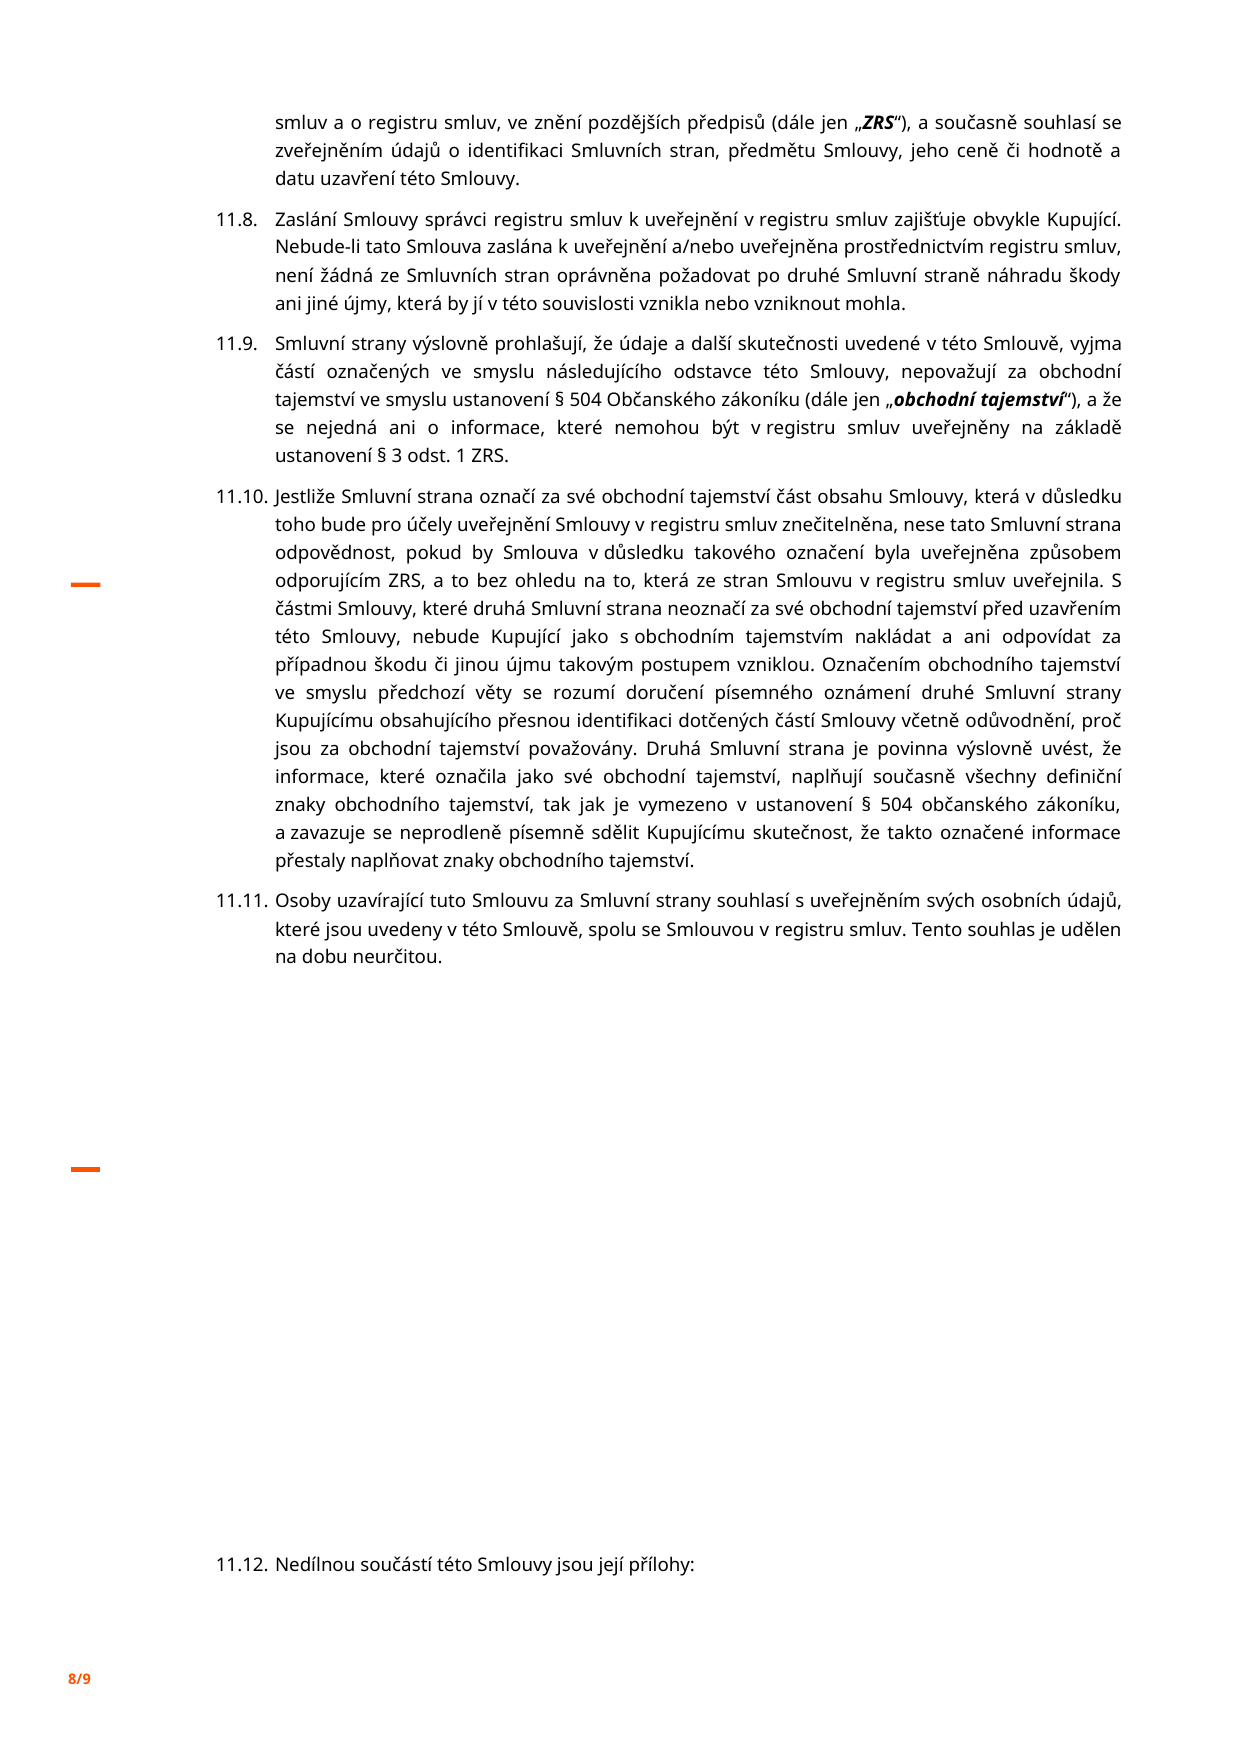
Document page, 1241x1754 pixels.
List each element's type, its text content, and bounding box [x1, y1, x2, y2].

text Nedílnou součástí této Smlouvy jsou její přílohy: [216, 1552, 1122, 1577]
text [216, 109, 1122, 191]
text Jestliže Smluvní strana označí za své obchodní tajemství část obsahu Smlouvy, která v důsledku toho bude pro účely uveřejnění Smlouvy v registru smluv znečitelněna, nese tato Smluvní strana odpovědnost, pokud by Smlouva v důsledku takového označení byla uveřejněna způsobem odporujícím ZRS, a to bez ohledu na to, která ze stran Smlouvu v registru smluv uveřejnila. S částmi Smlouvy, které druhá Smluvní strana neoznačí za své obchodní tajemství před uzavřením této Smlouvy, nebude Kupující jako s obchodním tajemstvím nakládat a ani odpovídat za případnou škodu či jinou újmu takovým postupem vzniklou. Označením obchodního tajemství ve smyslu předchozí věty se rozumí doručení písemného oznámení druhé Smluvní strany Kupujícímu obsahujícího přesnou identifikaci dotčených částí Smlouvy včetně odůvodnění, proč jsou za obchodní tajemství považovány. Druhá Smluvní strana je povinna výslovně uvést, že informace, které označila jako své obchodní tajemství, naplňují současně všechny definiční znaky obchodního tajemství, tak jak je vymezeno v ustanovení § 504 občanského zákoníku, a zavazuje se neprodleně písemně sdělit Kupujícímu skutečnost, že takto označené informace přestaly naplňovat znaky obchodního tajemství. [216, 483, 1122, 873]
text Smluvní strany výslovně prohlašují, že údaje a další skutečnosti uvedené v této Smlouvě, vyjma částí označených ve smyslu následujícího odstavce této Smlouvy, nepovažují za obchodní tajemství ve smyslu ustanovení § 504 Občanského zákoníku (dále jen „obchodní tajemství“), a že se nejedná ani o informace, které nemohou být v registru smluv uveřejněny na základě ustanovení § 3 odst. 1 ZRS. [216, 330, 1122, 468]
text Osoby uzavírající tuto Smlouvu za Smluvní strany souhlasí s uveřejněním svých osobních údajů, které jsou uvedeny v této Smlouvě, spolu se Smlouvou v registru smluv. Tento souhlas je udělen na dobu neurčitou. [216, 888, 1122, 969]
text Zaslání Smlouvy správci registru smluv k uveřejnění v registru smluv zajišťuje obvykle Kupující. Nebude-li tato Smlouva zaslána k uveřejnění a/nebo uveřejněna prostřednictvím registru smluv, není žádná ze Smluvních stran oprávněna požadovat po druhé Smluvní straně náhradu škody ani jiné újmy, která by jí v této souvislosti vznikla nebo vzniknout mohla. [216, 206, 1122, 315]
